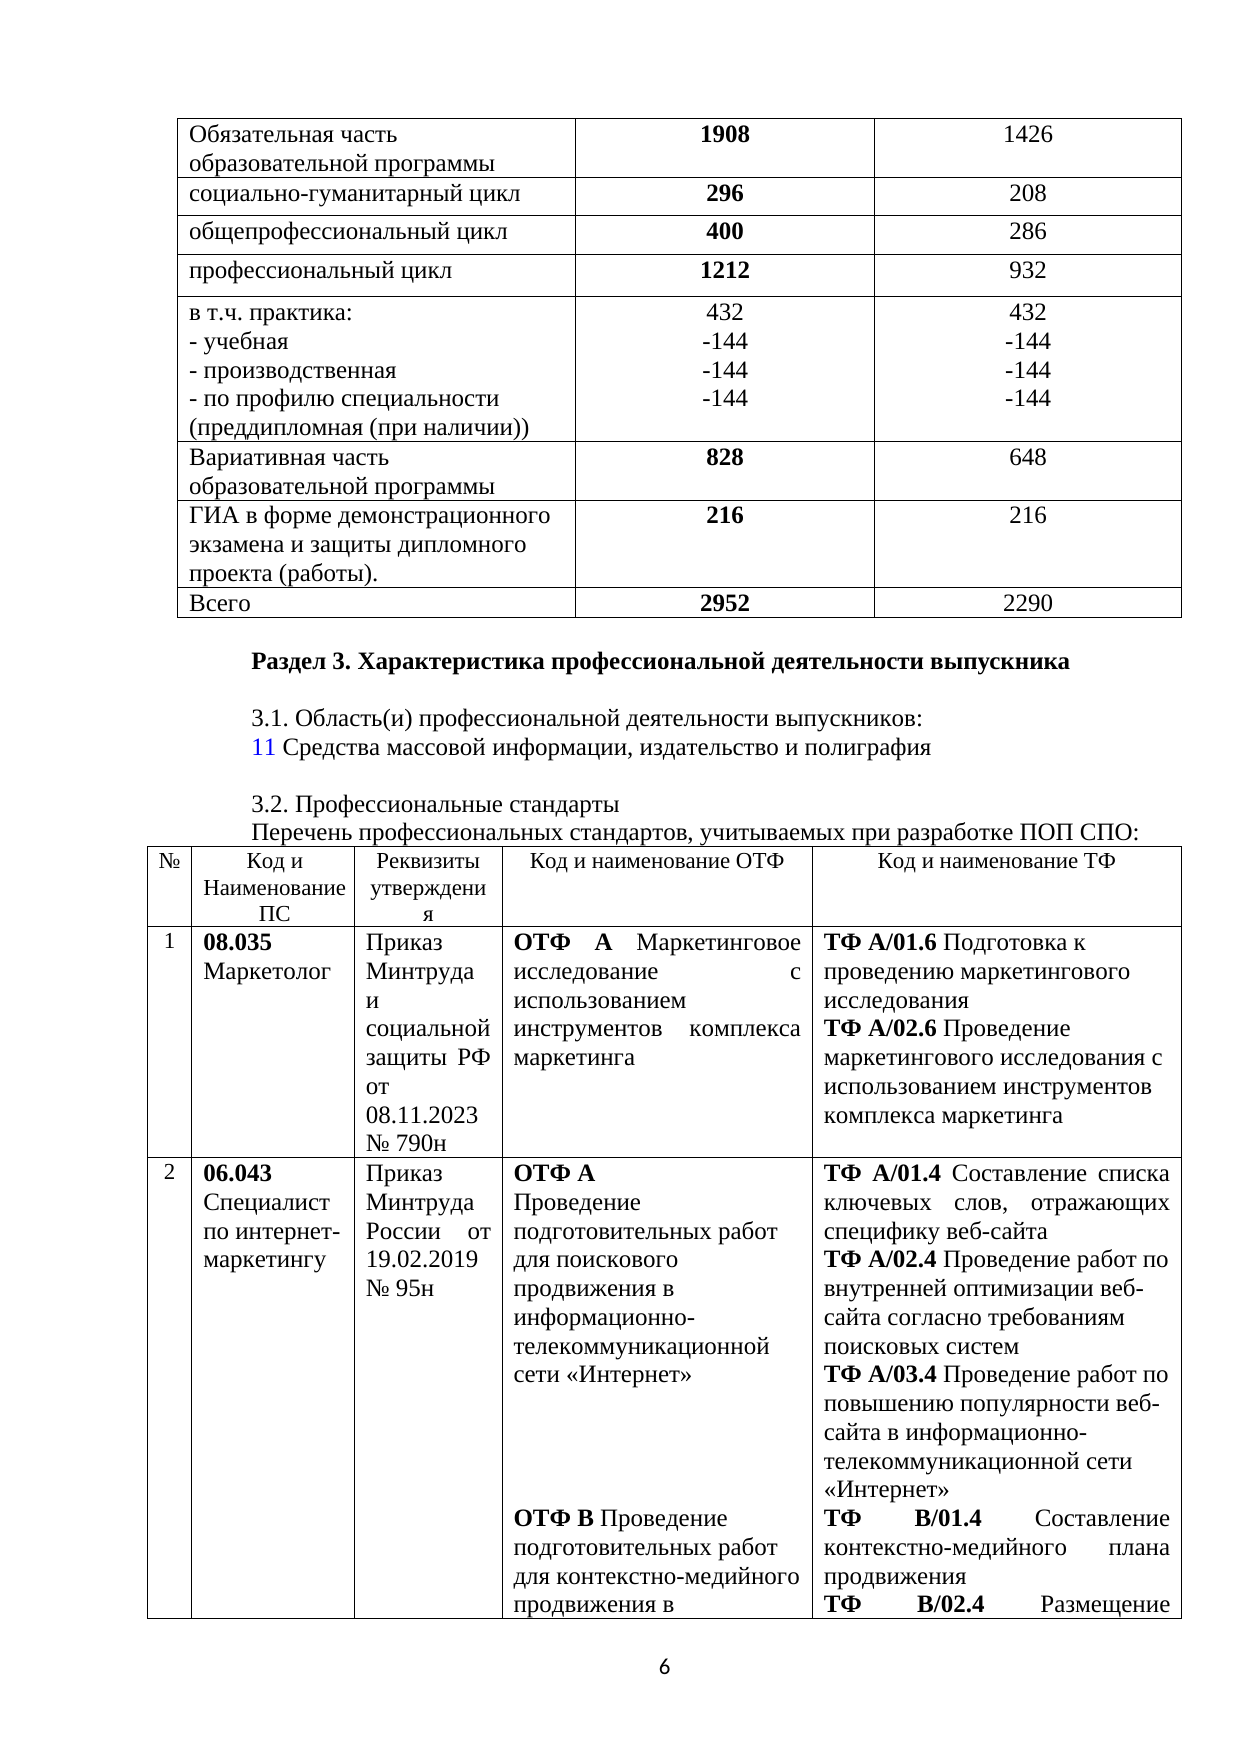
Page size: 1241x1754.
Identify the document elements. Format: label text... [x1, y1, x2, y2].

table_cell 216 [576, 501, 874, 587]
table_cell 1212 [576, 255, 874, 296]
table_cell 2 [148, 1158, 191, 1618]
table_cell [503, 1158, 812, 1618]
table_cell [192, 1158, 354, 1618]
table_cell 2952 [576, 588, 874, 617]
table_header Код и наименование ТФ [813, 847, 1181, 926]
table_cell профессиональный цикл [178, 255, 575, 296]
table_cell ТФ A/01.6 Подготовка к проведению маркетингового исследования ТФ A/02.6 Проведение маркетингового исследования с использованием инструментов комплекса маркетинга [813, 927, 1181, 1157]
table_cell 400 [576, 216, 874, 254]
table_cell Обязательная часть образовательной программы [178, 119, 575, 177]
table_cell Всего [178, 588, 575, 617]
text 3.1. Область(и) профессиональной деятельности выпускников: [177, 703, 1152, 732]
table_cell 2290 [875, 588, 1181, 617]
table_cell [355, 1158, 502, 1618]
table_cell 828 [576, 442, 874, 499]
subtitle Раздел 3. Характеристика профессиональной деятельности выпускника [177, 646, 1152, 675]
table_cell 1908 [576, 119, 874, 177]
table_cell 286 [875, 216, 1181, 254]
table_cell 296 [576, 178, 874, 215]
table_cell 216 [875, 501, 1181, 587]
text 11 Средства массовой информации, издательство и полиграфия [177, 732, 1152, 761]
table_cell в т.ч. практика: - учебная - производственная - по профилю специальности (преддипломная (при наличии)) [178, 297, 575, 441]
table_cell социально-гуманитарный цикл [178, 178, 575, 215]
table_cell 648 [875, 442, 1181, 499]
table_cell общепрофессиональный цикл [178, 216, 575, 254]
table_cell 932 [875, 255, 1181, 296]
table_cell Приказ Минтруда и социальной защиты РФ от 08.11.2023 № 790н [355, 927, 502, 1157]
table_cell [813, 1158, 1181, 1618]
table_cell 1426 [875, 119, 1181, 177]
table_cell 08.035 Маркетолог [192, 927, 354, 1157]
table_cell ГИА в форме демонстрационного экзамена и защиты дипломного проекта (работы). [178, 501, 575, 587]
table_cell 432 -144 -144 -144 [576, 297, 874, 441]
table_cell 208 [875, 178, 1181, 215]
table_header Реквизиты утверждения [355, 847, 502, 926]
table_header Код и наименование ОТФ [503, 847, 812, 926]
table_cell Вариативная часть образовательной программы [178, 442, 575, 499]
text 3.2. Профессиональные стандарты [177, 789, 1152, 817]
table_cell 1 [148, 927, 191, 1157]
table_cell 432 -144 -144 -144 [875, 297, 1181, 441]
table_header № [148, 847, 191, 926]
text Перечень профессиональных стандартов, учитываемых при разработке ПОП СПО: [177, 817, 1152, 846]
table_cell ОТФ А Маркетинговое исследование с использованием инструментов комплекса маркетинга [503, 927, 812, 1157]
table_header Код и Наименование ПС [192, 847, 354, 926]
